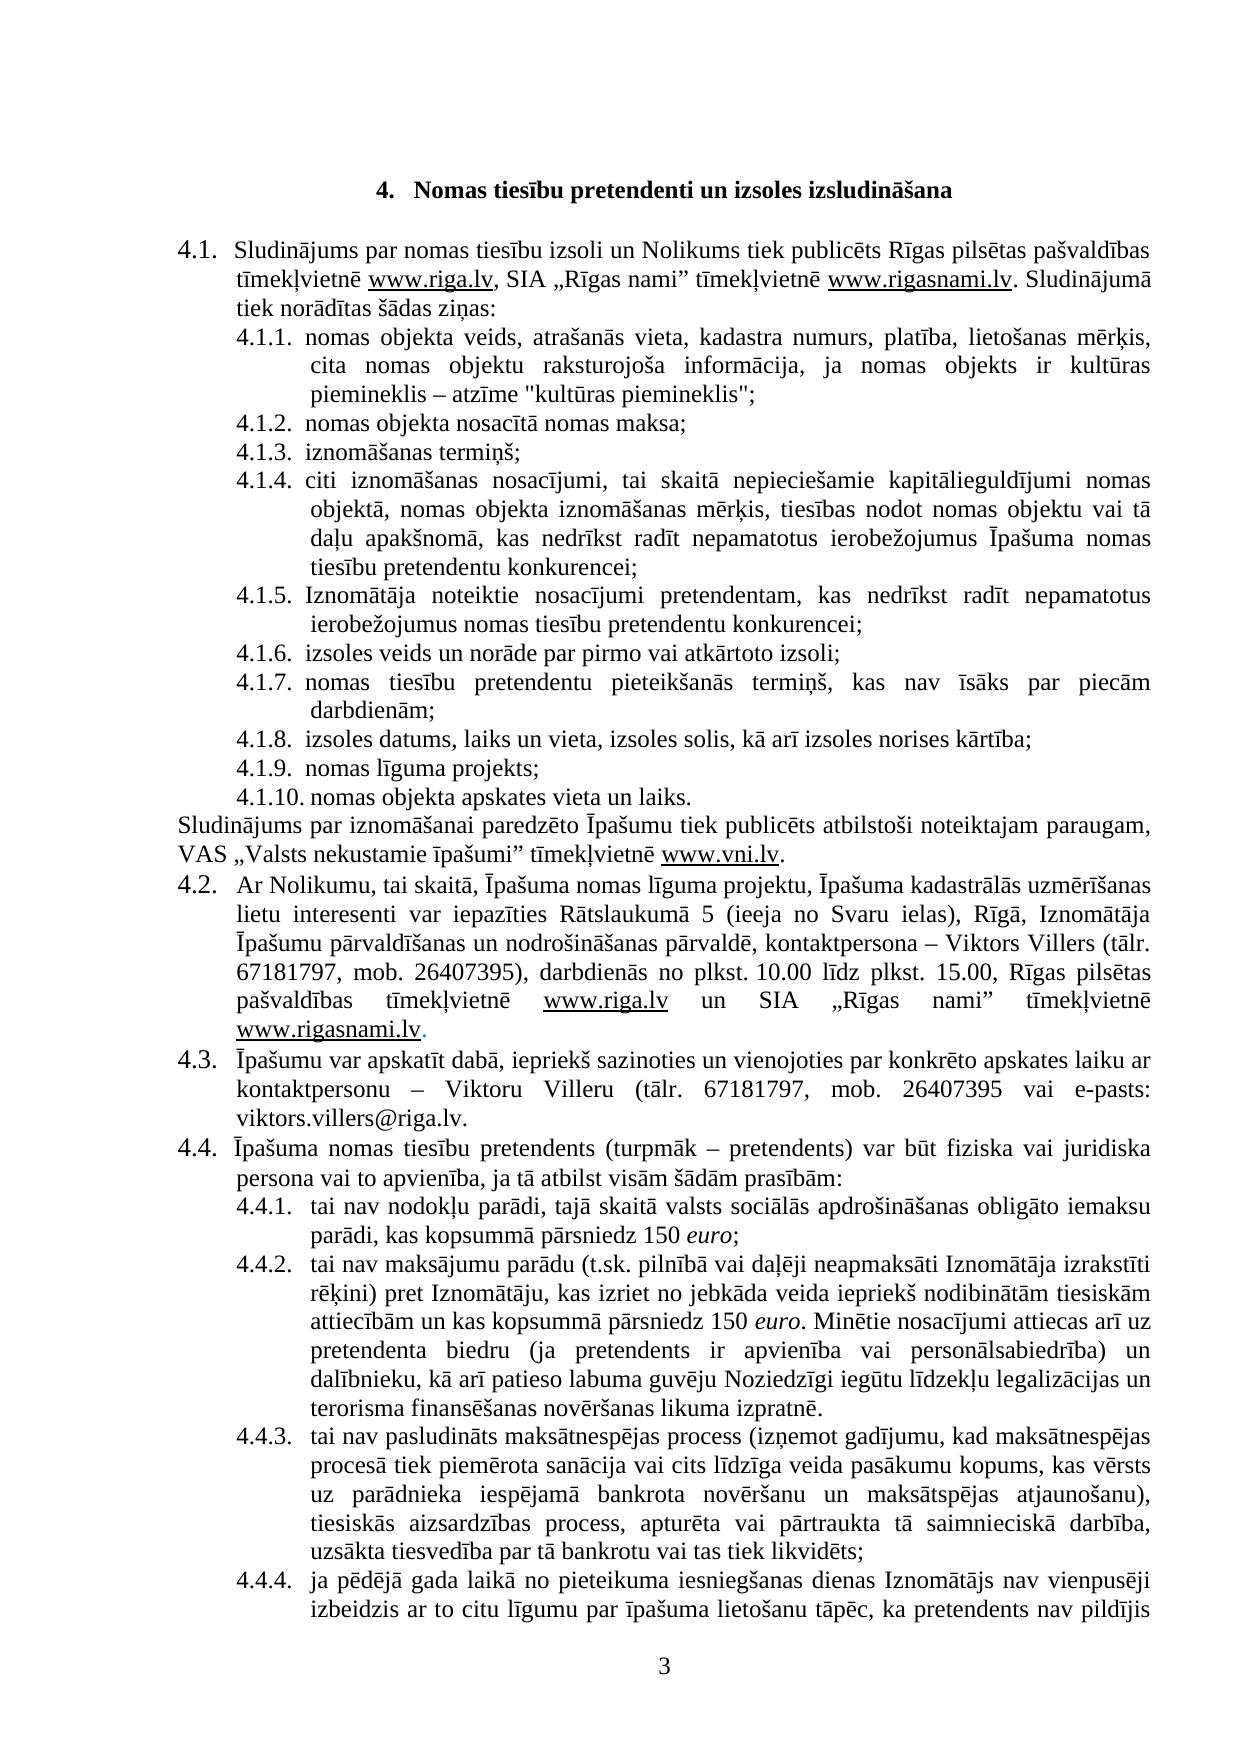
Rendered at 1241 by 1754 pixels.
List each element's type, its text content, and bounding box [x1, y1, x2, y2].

list tai nav nodokļu parādi, tajā skaitā valsts sociālās apdrošināšanas obligāto iemaksu parādi, kas kopsummā pārsniedz 150 euro; [236, 1191, 1152, 1249]
list tai nav pasludināts maksātnespējas process (izņemot gadījumu, kad maksātnespējas procesā tiek piemērota sanācija vai cits līdzīga veida pasākumu kopums, kas vērsts uz parādnieka iespējamā bankrota novēršanu un maksātspējas atjaunošanu), tiesiskās aizsardzības process, apturēta vai pārtraukta tā saimnieciskā darbība, uzsākta tiesvedība par tā bankrotu vai tas tiek likvidēts; [236, 1421, 1152, 1565]
list Nomas tiesību pretendenti un izsoles izsludināšana [162, 176, 1152, 204]
list Īpašuma nomas tiesību pretendents (turpmāk – pretendents) var būt fiziska vai juridiska persona vai to apvienība, ja tā atbilst visām šādām prasībām: [177, 1132, 1152, 1191]
list nomas līguma projekts; [236, 753, 1152, 782]
list nomas objekta veids, atrašanās vieta, kadastra numurs, platība, lietošanas mērķis, cita nomas objektu raksturojoša informācija, ja nomas objekts ir kultūras piemineklis – atzīme "kultūras piemineklis"; [236, 322, 1152, 408]
list Īpašumu var apskatīt dabā, iepriekš sazinoties un vienojoties par konkrēto apskates laiku ar kontaktpersonu – Viktoru Villeru (tālr. 67181797, mob. 26407395 vai e-pasts: viktors.villers@riga.lv. [177, 1043, 1152, 1132]
list Iznomātāja noteiktie nosacījumi pretendentam, kas nedrīkst radīt nepamatotus ierobežojumus nomas tiesību pretendentu konkurencei; [236, 581, 1152, 638]
list Sludinājums par nomas tiesību izsoli un Nolikums tiek publicēts Rīgas pilsētas pašvaldības tīmekļvietnē www.riga.lv, SIA „Rīgas nami” tīmekļvietnē www.rigasnami.lv. Sludinājumā tiek norādītas šādas ziņas: [177, 233, 1152, 322]
list iznomāšanas termiņš; [236, 437, 1152, 466]
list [236, 1565, 1152, 1623]
list izsoles veids un norāde par pirmo vai atkārtoto izsoli; [236, 638, 1152, 667]
text Sludinājums par iznomāšanai paredzēto Īpašumu tiek publicēts atbilstoši noteiktajam paraugam, VAS „Valsts nekustamie īpašumi” tīmekļvietnē www.vni.lv. [177, 811, 1152, 868]
list izsoles datums, laiks un vieta, izsoles solis, kā arī izsoles norises kārtība; [236, 724, 1152, 753]
list tai nav maksājumu parādu (t.sk. pilnībā vai daļēji neapmaksāti Iznomātāja izrakstīti rēķini) pret Iznomātāju, kas izriet no jebkāda veida iepriekš nodibinātām tiesiskām attiecībām un kas kopsummā pārsniedz 150 euro. Minētie nosacījumi attiecas arī uz pretendenta biedru (ja pretendents ir apvienība vai personālsabiedrība) un dalībnieku, kā arī patieso labuma guvēju Noziedzīgi iegūtu līdzekļu legalizācijas un terorisma finansēšanas novēršanas likuma izpratnē. [236, 1249, 1152, 1421]
list nomas objekta nosacītā nomas maksa; [236, 408, 1152, 437]
list nomas objekta apskates vieta un laiks. [236, 782, 1152, 811]
list citi iznomāšanas nosacījumi, tai skaitā nepieciešamie kapitālieguldījumi nomas objektā, nomas objekta iznomāšanas mērķis, tiesības nodot nomas objektu vai tā daļu apakšnomā, kas nedrīkst radīt nepamatotus ierobežojumus Īpašuma nomas tiesību pretendentu konkurencei; [236, 466, 1152, 581]
list nomas tiesību pretendentu pieteikšanās termiņš, kas nav īsāks par piecām darbdienām; [236, 667, 1152, 724]
list Ar Nolikumu, tai skaitā, Īpašuma nomas līguma projektu, Īpašuma kadastrālās uzmērīšanas lietu interesenti var iepazīties Rātslaukumā 5 (ieeja no Svaru ielas), Rīgā, Iznomātāja Īpašumu pārvaldīšanas un nodrošināšanas pārvaldē, kontaktpersona – Viktors Villers (tālr. 67181797, mob. 26407395), darbdienās no plkst. 10.00 līdz plkst. 15.00, Rīgas pilsētas pašvaldības tīmekļvietnē www.riga.lv un SIA „Rīgas nami” tīmekļvietnē www.rigasnami.lv. [177, 868, 1152, 1043]
